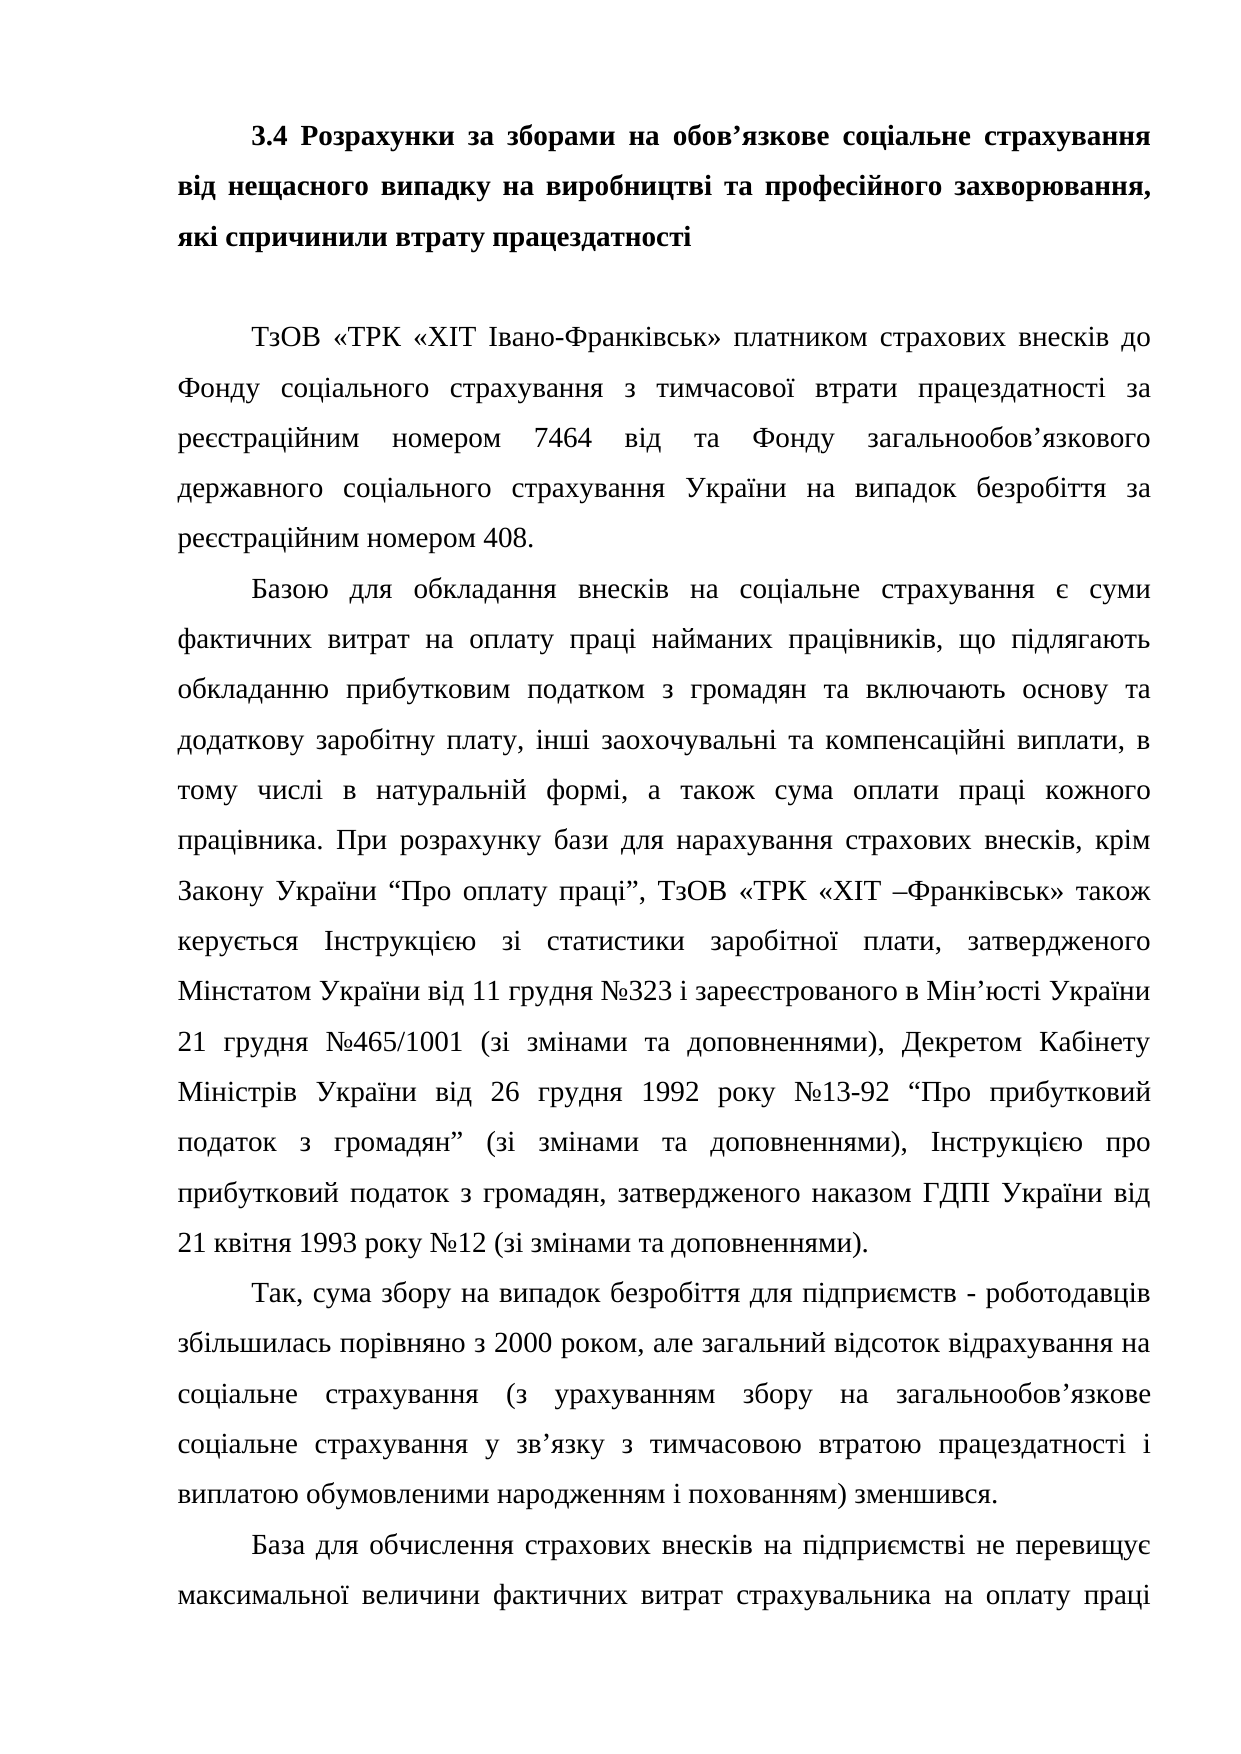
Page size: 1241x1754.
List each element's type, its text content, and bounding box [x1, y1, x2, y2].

text Так, сума збору на випадок безробіття для підприємств - роботодавців збільшилась порівняно з 2000 роком, але загальний відсоток відрахування на соціальне страхування (з урахуванням збору на загальнообов’язкове соціальне страхування у зв’язку з тимчасовою втратою працездатності і виплатою обумовленими народженням і похованням) зменшився. [177, 1275, 1152, 1510]
text ТзОВ «ТРК «ХІТ Івано-Франківськ» платником страхових внесків до Фонду соціального страхування з тимчасової втрати працездатності за реєстраційним номером 7464 від та Фонду загальнообов’язкового державного соціального страхування України на випадок безробіття за реєстраційним номером 408. [177, 319, 1152, 554]
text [177, 1527, 1152, 1611]
text Базою для обкладання внесків на соціальне страхування є суми фактичних витрат на оплату праці найманих працівників, що підлягають обкладанню прибутковим податком з громадян та включають основу та додаткову заробітну плату, інші заохочувальні та компенсаційні виплати, в тому числі в натуральній формі, а також сума оплати праці кожного працівника. При розрахунку бази для нарахування страхових внесків, крім Закону України “Про оплату праці”, ТзОВ «ТРК «ХІТ –Франківськ» також керується Інструкцією зі статистики заробітної плати, затвердженого Мінстатом України від 11 грудня №323 і зареєстрованого в Мін’юсті України 21 грудня №465/1001 (зі змінами та доповненнями), Декретом Кабінету Міністрів України від 26 грудня 1992 року №13-92 “Про прибутковий податок з громадян” (зі змінами та доповненнями), Інструкцією про прибутковий податок з громадян, затвердженого наказом ГДПІ України від 21 квітня 1993 року №12 (зі змінами та доповненнями). [177, 571, 1152, 1258]
text 3.4 Розрахунки за зборами на обов’язкове соціальне страхування від нещасного випадку на виробництві та професійного захворювання, які спричинили втрату працездатності [177, 118, 1152, 252]
